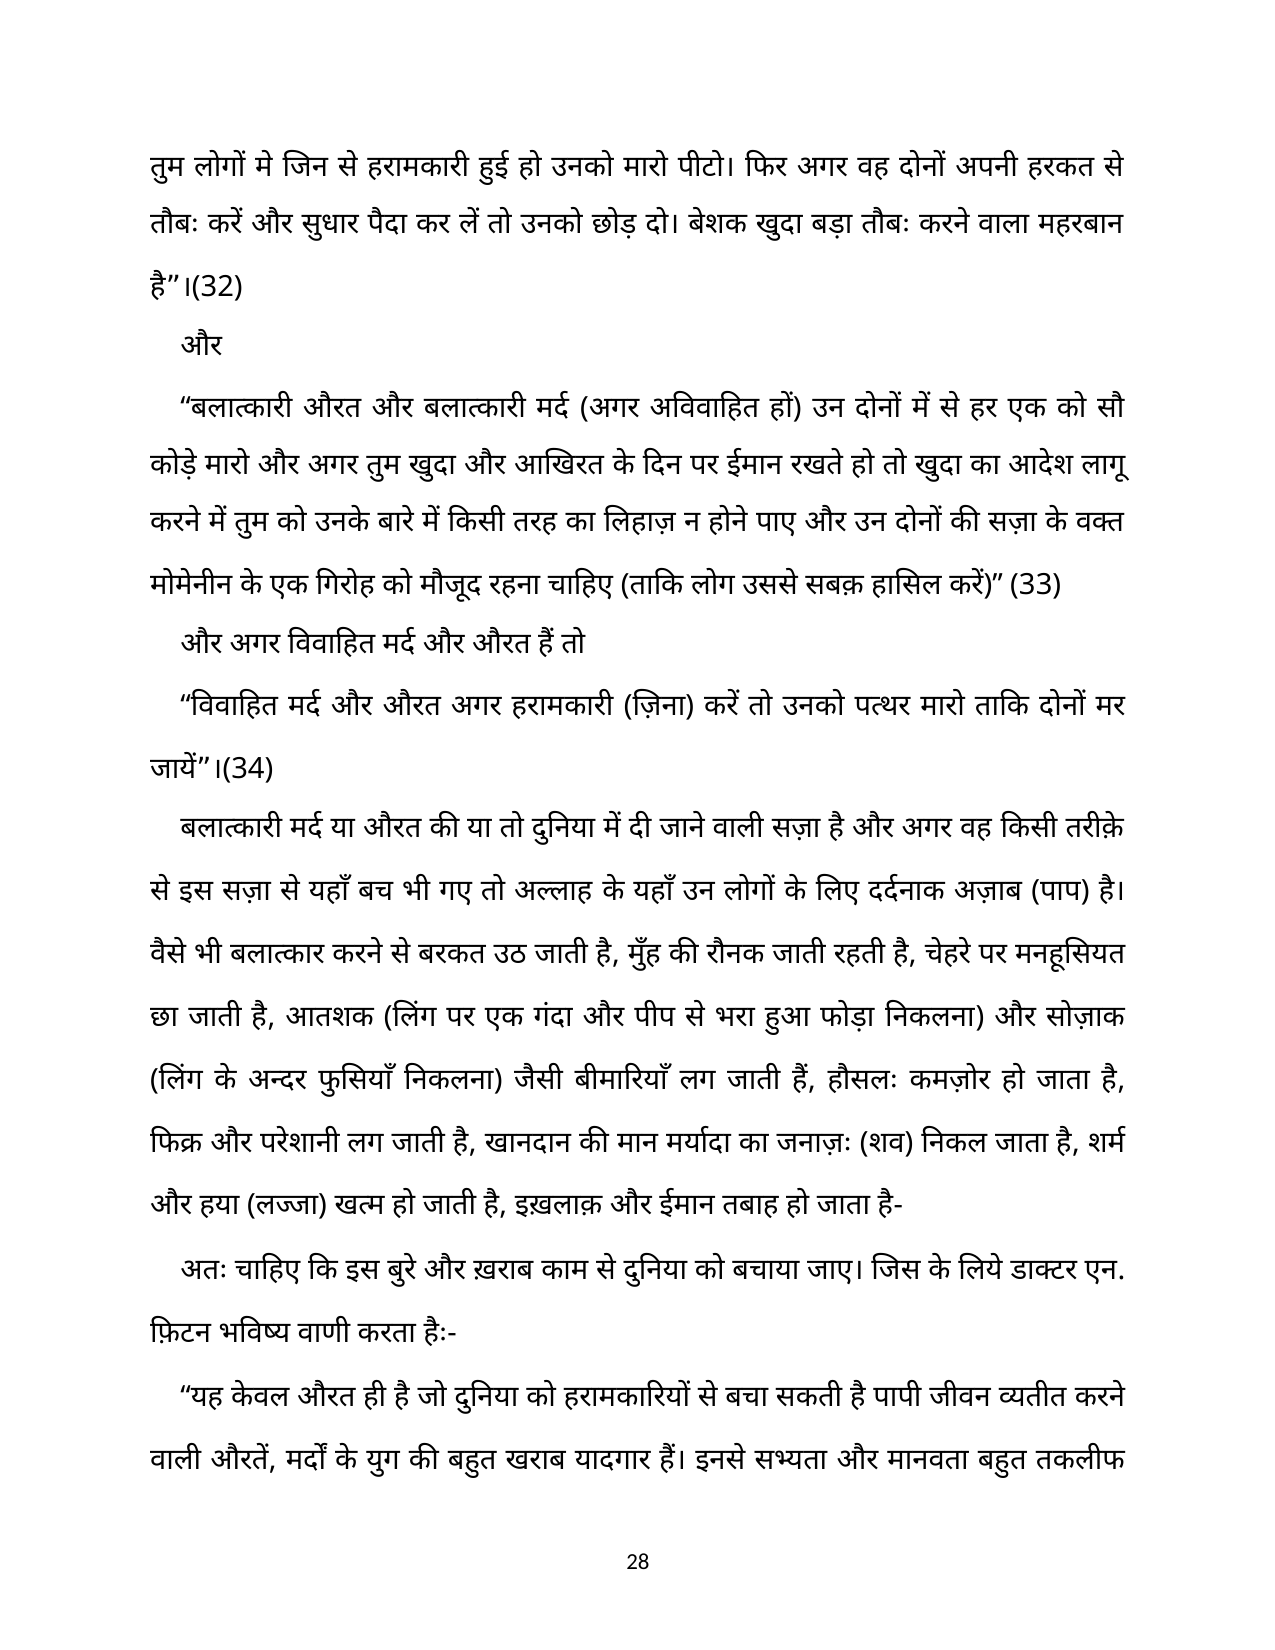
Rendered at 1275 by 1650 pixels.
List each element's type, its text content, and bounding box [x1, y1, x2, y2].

text बलात्कारी मर्द या औरत की या तो दुनिया में दी जाने वाली सज़ा है और अगर वह किसी तरीक़े से इस सज़ा से यहाँ बच भी गए तो अल्लाह के यहाँ उन लोगों के लिए दर्दनाक अज़ाब (पाप) है। वैसे भी बलात्कार करने से बरकत उठ जाती है, मुँह की रौनक जाती रहती है, चेहरे पर मनहूसियत छा जाती है, आतशक (लिंग पर एक गंदा और पीप से भरा हुआ फोड़ा निकलना) और सोज़ाक (लिंग के अन्दर फुसियाँ निकलना) जैसी बीमारियाँ लग जाती हैं, हौसलः कमज़ोर हो जाता है, फिक्र और परेशानी लग जाती है, खानदान की मान मर्यादा का जनाज़ः (शव) निकल जाता है, शर्म और हया (लज्जा) खत्म हो जाती है, इख़लाक़ और ईमान तबाह हो जाता है- [150, 812, 1125, 1227]
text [150, 150, 1125, 308]
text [150, 1375, 1125, 1481]
text “बलात्कारी औरत और बलात्कारी मर्द (अगर अविवाहित हों) उन दोनों में से हर एक को सौ कोड़े मारो और अगर तुम खुदा और आखिरत के दिन पर ईमान रखते हो तो खुदा का आदेश लागू करने में तुम को उनके बारे में किसी तरह का लिहाज़ न होने पाए और उन दोनों की सज़ा के वक्त मोमेनीन के एक गिरोह को मौजूद रहना चाहिए (ताकि लोग उससे सबक़ हासिल करें)” (33) [150, 386, 1125, 606]
text और [150, 329, 1125, 367]
text और अगर विवाहित मर्द और औरत हैं तो [150, 627, 1125, 666]
text अतः चाहिए कि इस बुरे और ख़राब काम से दुनिया को बचाया जाए। जिस के लिये डाक्टर एन. फ़िटन भविष्य वाणी करता हैः- [150, 1248, 1125, 1354]
text “विवाहित मर्द और औरत अगर हरामकारी (ज़िना) करें तो उनको पत्थर मारो ताकि दोनों मर जायें”।(34) [150, 684, 1125, 790]
